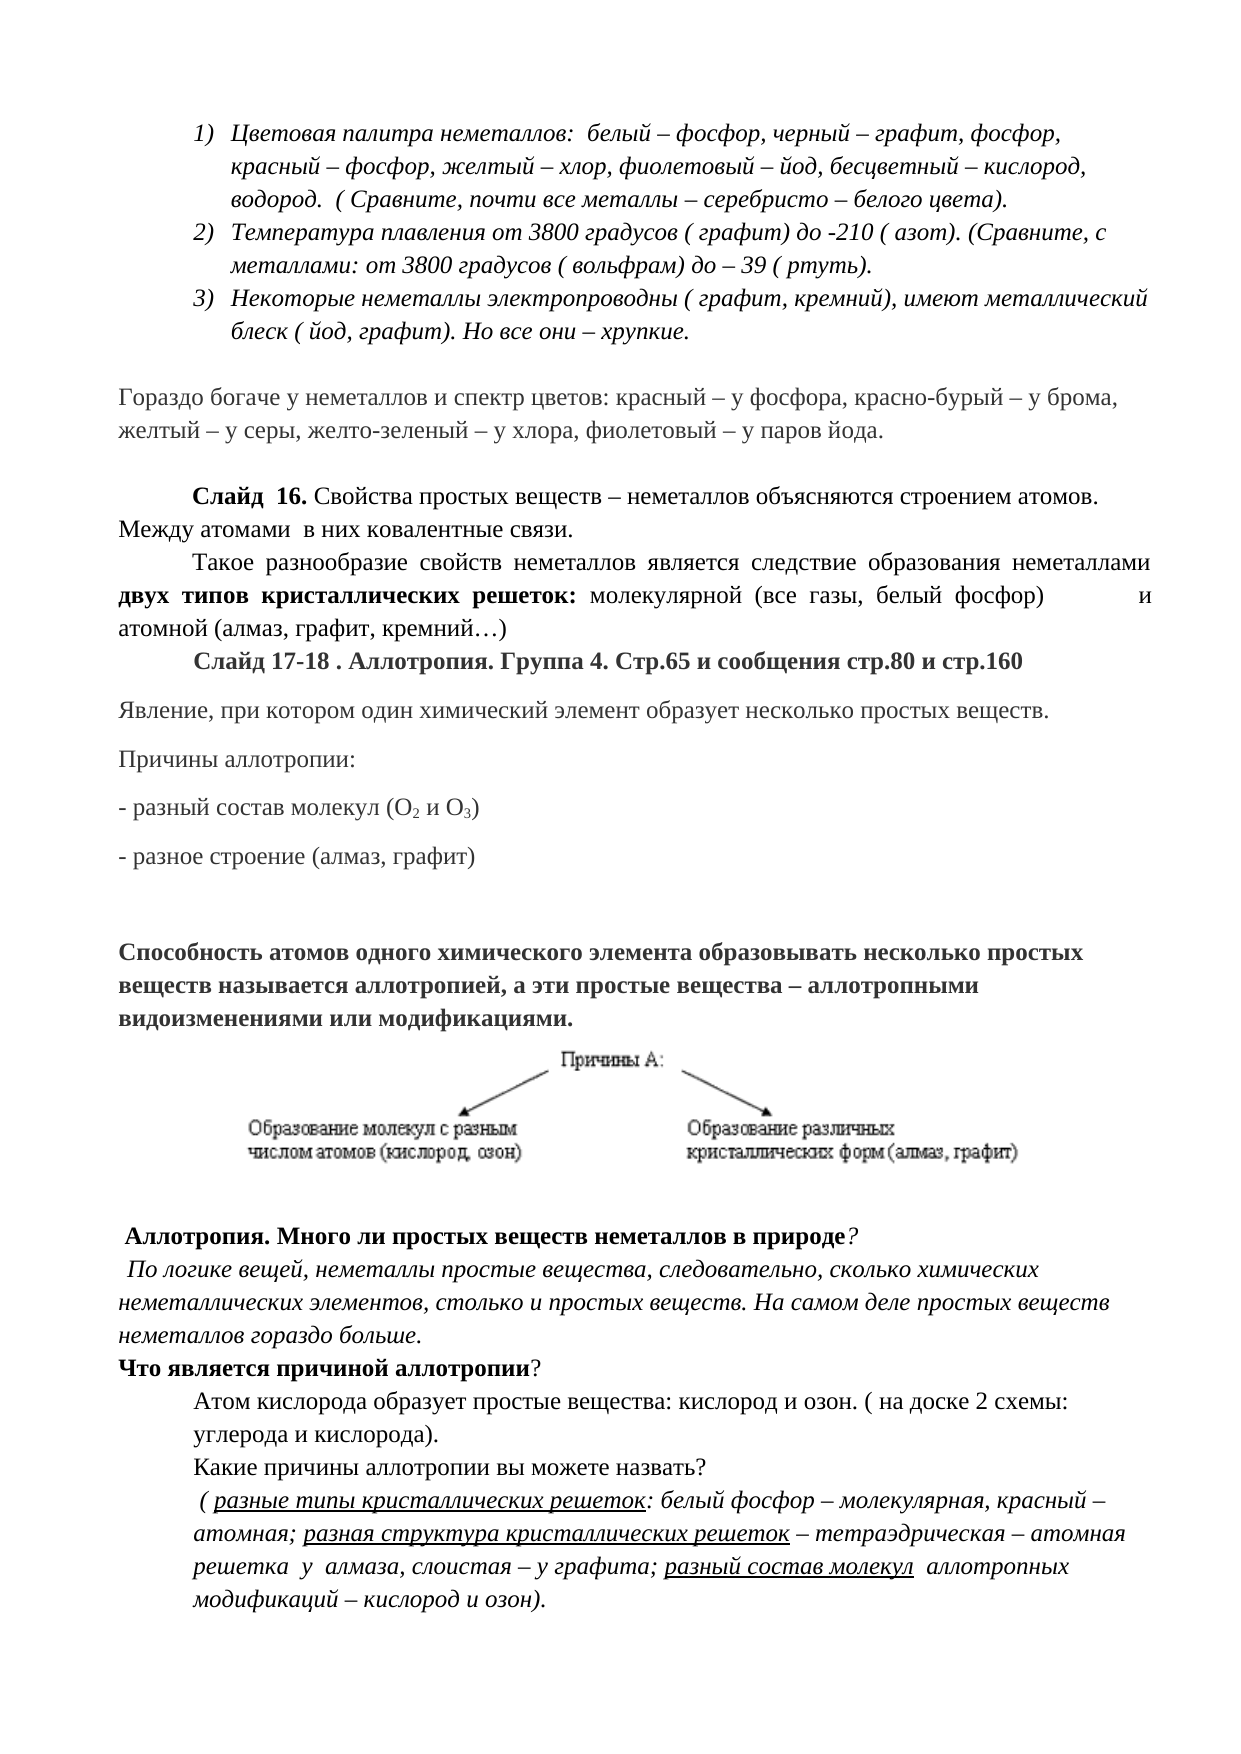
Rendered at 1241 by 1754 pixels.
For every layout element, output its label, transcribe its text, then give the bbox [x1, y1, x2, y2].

list Атом кислорода образует простые вещества: кислород и озон. ( на доске 2 схемы: углерода и кислорода). [193, 1386, 1152, 1448]
text По логике вещей, неметаллы простые вещества, следовательно, сколько химических неметаллических элементов, столько и простых веществ. На самом деле простых веществ неметаллов гораздо больше. [118, 1254, 1152, 1349]
text Способность атомов одного химического элемента образовывать несколько простых веществ называется аллотропией, а эти простые вещества – аллотропными видоизменениями или модификациями. [118, 937, 1152, 1032]
text Гораздо богаче у неметаллов и спектр цветов: красный – у фосфора, красно-бурый – у брома, желтый – у серы, желто-зеленый – у хлора, фиолетовый – у паров йода. [118, 382, 1152, 444]
text Явление, при котором один химический элемент образует несколько простых веществ. [118, 695, 1152, 724]
text - разный состав молекул (О2 и О3) [118, 792, 1152, 821]
text Слайд 16. Свойства простых веществ – неметаллов объясняются строением атомов. Между атомами в них ковалентные связи. [118, 481, 1152, 543]
text Такое разнообразие свойств неметаллов является следствие образования неметаллами двух типов кристаллических решеток: молекулярной (все газы, белый фосфор) и атомной (алмаз, графит, кремний…) [118, 547, 1152, 642]
list Некоторые неметаллы электропроводны ( графит, кремний), имеют металлический блеск ( йод, графит). Но все они – хрупкие. [193, 283, 1152, 345]
list Температура плавления от 3800 градусов ( графит) до -210 ( азот). (Сравните, с металлами: от 3800 градусов ( вольфрам) до – 39 ( ртуть). [193, 217, 1152, 279]
list ( разные типы кристаллических решеток: белый фосфор – молекулярная, красный – атомная; разная структура кристаллических решеток – тетраэдрическая – атомная решетка у алмаза, слоистая – у графита; разный состав молекул аллотропных модификаций – кислород и озон). [193, 1485, 1152, 1613]
text Что является причиной аллотропии? [118, 1353, 1152, 1382]
text Слайд 17-18 . Аллотропия. Группа 4. Стр.65 и сообщения стр.80 и стр.160 [193, 646, 1152, 675]
list Цветовая палитра неметаллов: белый – фосфор, черный – графит, фосфор, красный – фосфор, желтый – хлор, фиолетовый – йод, бесцветный – кислород, водород. ( Сравните, почти все металлы – серебристо – белого цвета). [193, 118, 1152, 213]
text - разное строение (алмаз, графит) [118, 841, 1152, 870]
text Аллотропия. Много ли простых веществ неметаллов в природе? [118, 1221, 1152, 1250]
picture [244, 1050, 1026, 1170]
list Какие причины аллотропии вы можете назвать? [193, 1452, 1152, 1481]
text Причины аллотропии: [118, 744, 1152, 772]
